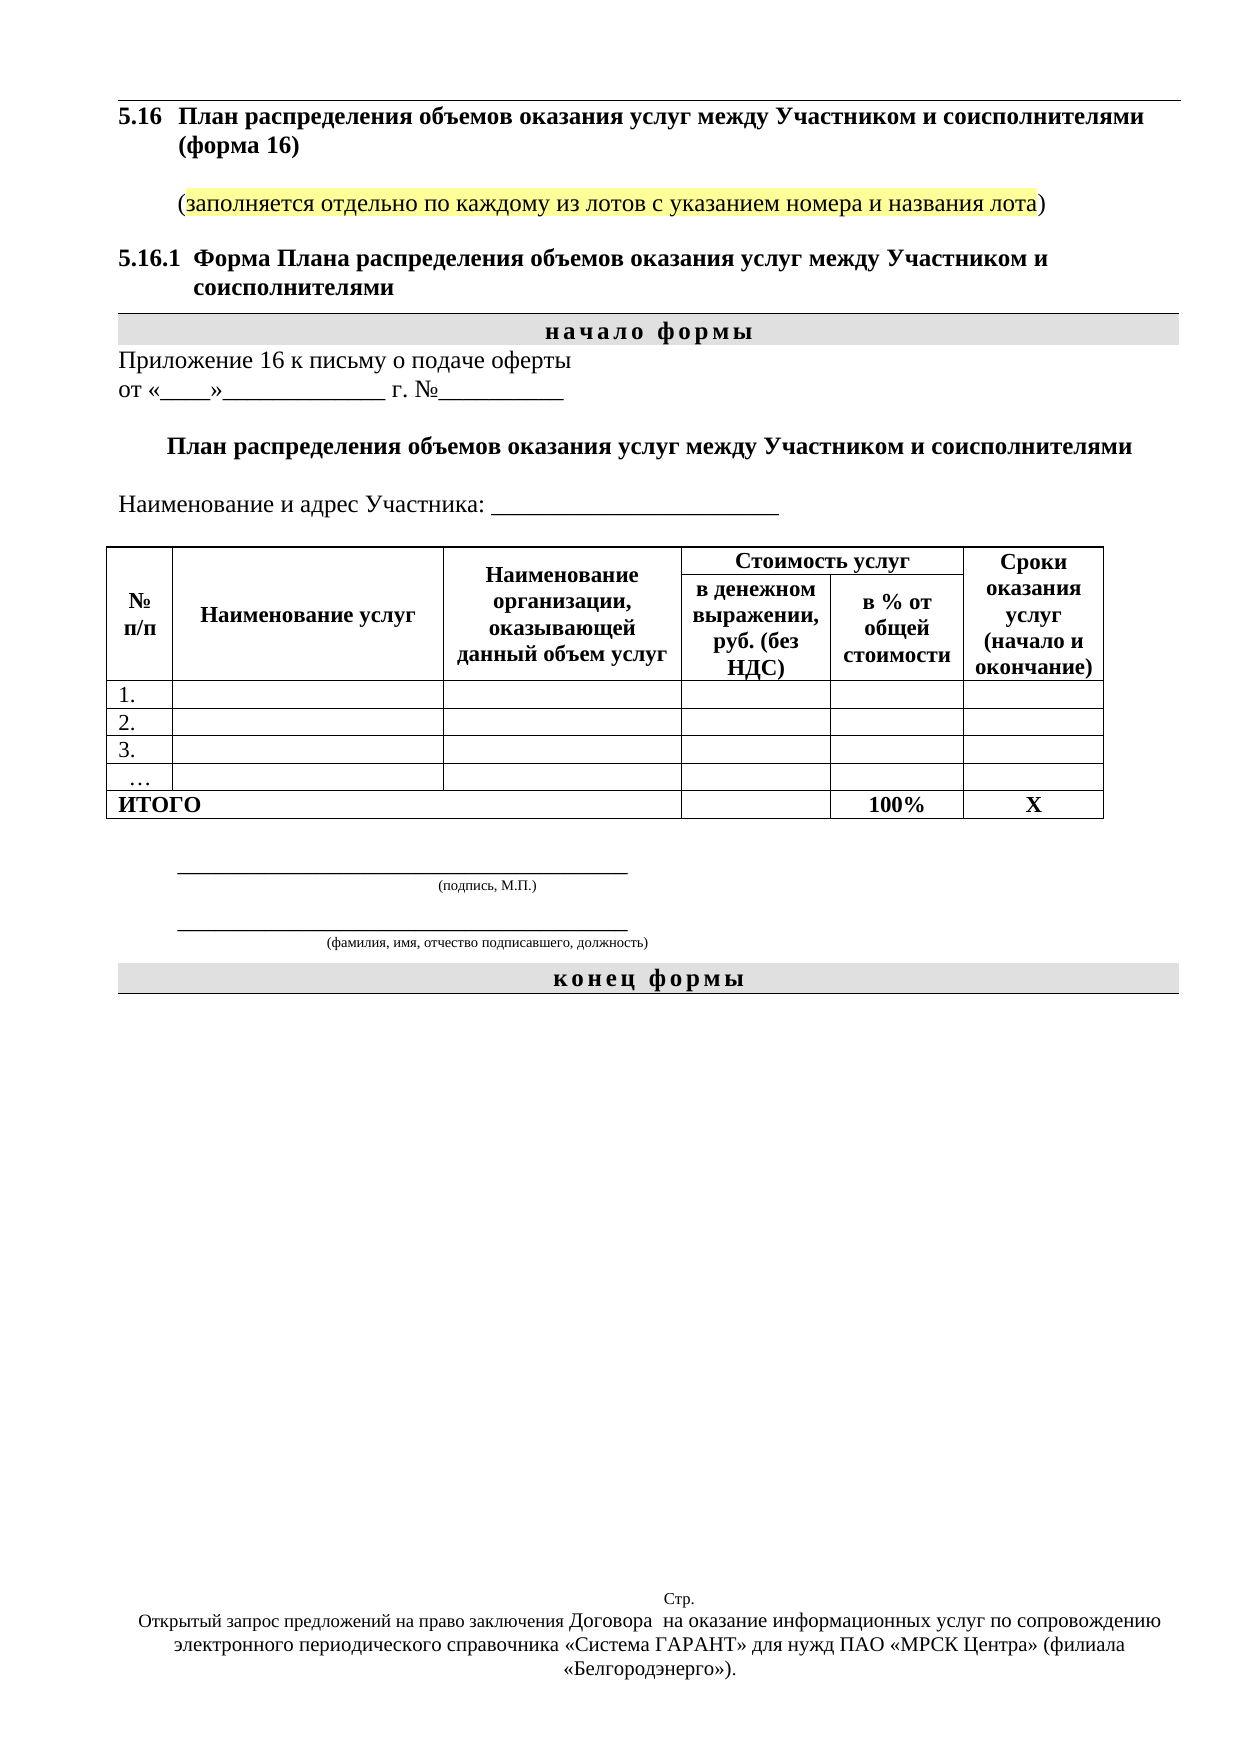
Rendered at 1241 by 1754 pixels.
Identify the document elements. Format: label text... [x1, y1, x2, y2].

table_cell [173, 681, 443, 708]
text Приложение 16 к письму о подаче оферты от «____»_____________ г. №__________ [118, 345, 1181, 403]
table_cell [682, 791, 830, 818]
text ____________________________________ [118, 848, 1181, 876]
table_cell [682, 736, 830, 762]
table_cell [682, 709, 830, 735]
text ____________________________________ [118, 905, 1181, 934]
table_cell [173, 736, 443, 762]
table_cell [964, 709, 1103, 735]
table_cell [444, 681, 681, 708]
table_cell [107, 736, 172, 762]
table_header Наименование организации, оказывающей данный объем услуг [444, 548, 681, 680]
table_header Наименование услуг [173, 548, 443, 680]
table_cell [964, 681, 1103, 708]
text (фамилия, имя, отчество подписавшего, должность) [118, 934, 797, 963]
table_header Сроки оказания услуг (начало и окончание) [964, 548, 1103, 680]
text План распределения объемов оказания услуг между Участником и соисполнителями [118, 431, 1181, 460]
table_cell ИТОГО [107, 791, 681, 818]
table_header № п/п [107, 548, 172, 680]
table_cell [107, 681, 172, 708]
subtitle План распределения объемов оказания услуг между Участником и соисполнителями (форма 16) [118, 101, 1181, 158]
text начало формы [118, 314, 1179, 345]
table_cell [964, 764, 1103, 790]
table_cell [831, 764, 963, 790]
text (подпись, М.П.) [118, 876, 797, 905]
table_cell [444, 736, 681, 762]
table_cell [173, 709, 443, 735]
table_header Стоимость услуг [682, 548, 963, 574]
subtitle Форма Плана распределения объемов оказания услуг между Участником и соисполнителями [118, 243, 1181, 301]
table_cell [173, 764, 443, 790]
table_cell [831, 709, 963, 735]
table_cell [107, 709, 172, 735]
table_cell [831, 736, 963, 762]
table_cell [964, 736, 1103, 762]
table_cell в % от общей стоимости [831, 575, 963, 680]
table_cell … [107, 764, 172, 790]
table_cell 100% [831, 791, 963, 818]
table_cell в денежном выражении, руб. (без НДС) [682, 575, 830, 680]
text Наименование и адрес Участника: _______________________ [118, 489, 1181, 518]
table_cell [682, 681, 830, 708]
table_cell [444, 764, 681, 790]
table_cell [682, 764, 830, 790]
table_cell Х [964, 791, 1103, 818]
table_cell [831, 681, 963, 708]
text конец формы [118, 963, 1179, 993]
table_cell [444, 709, 681, 735]
